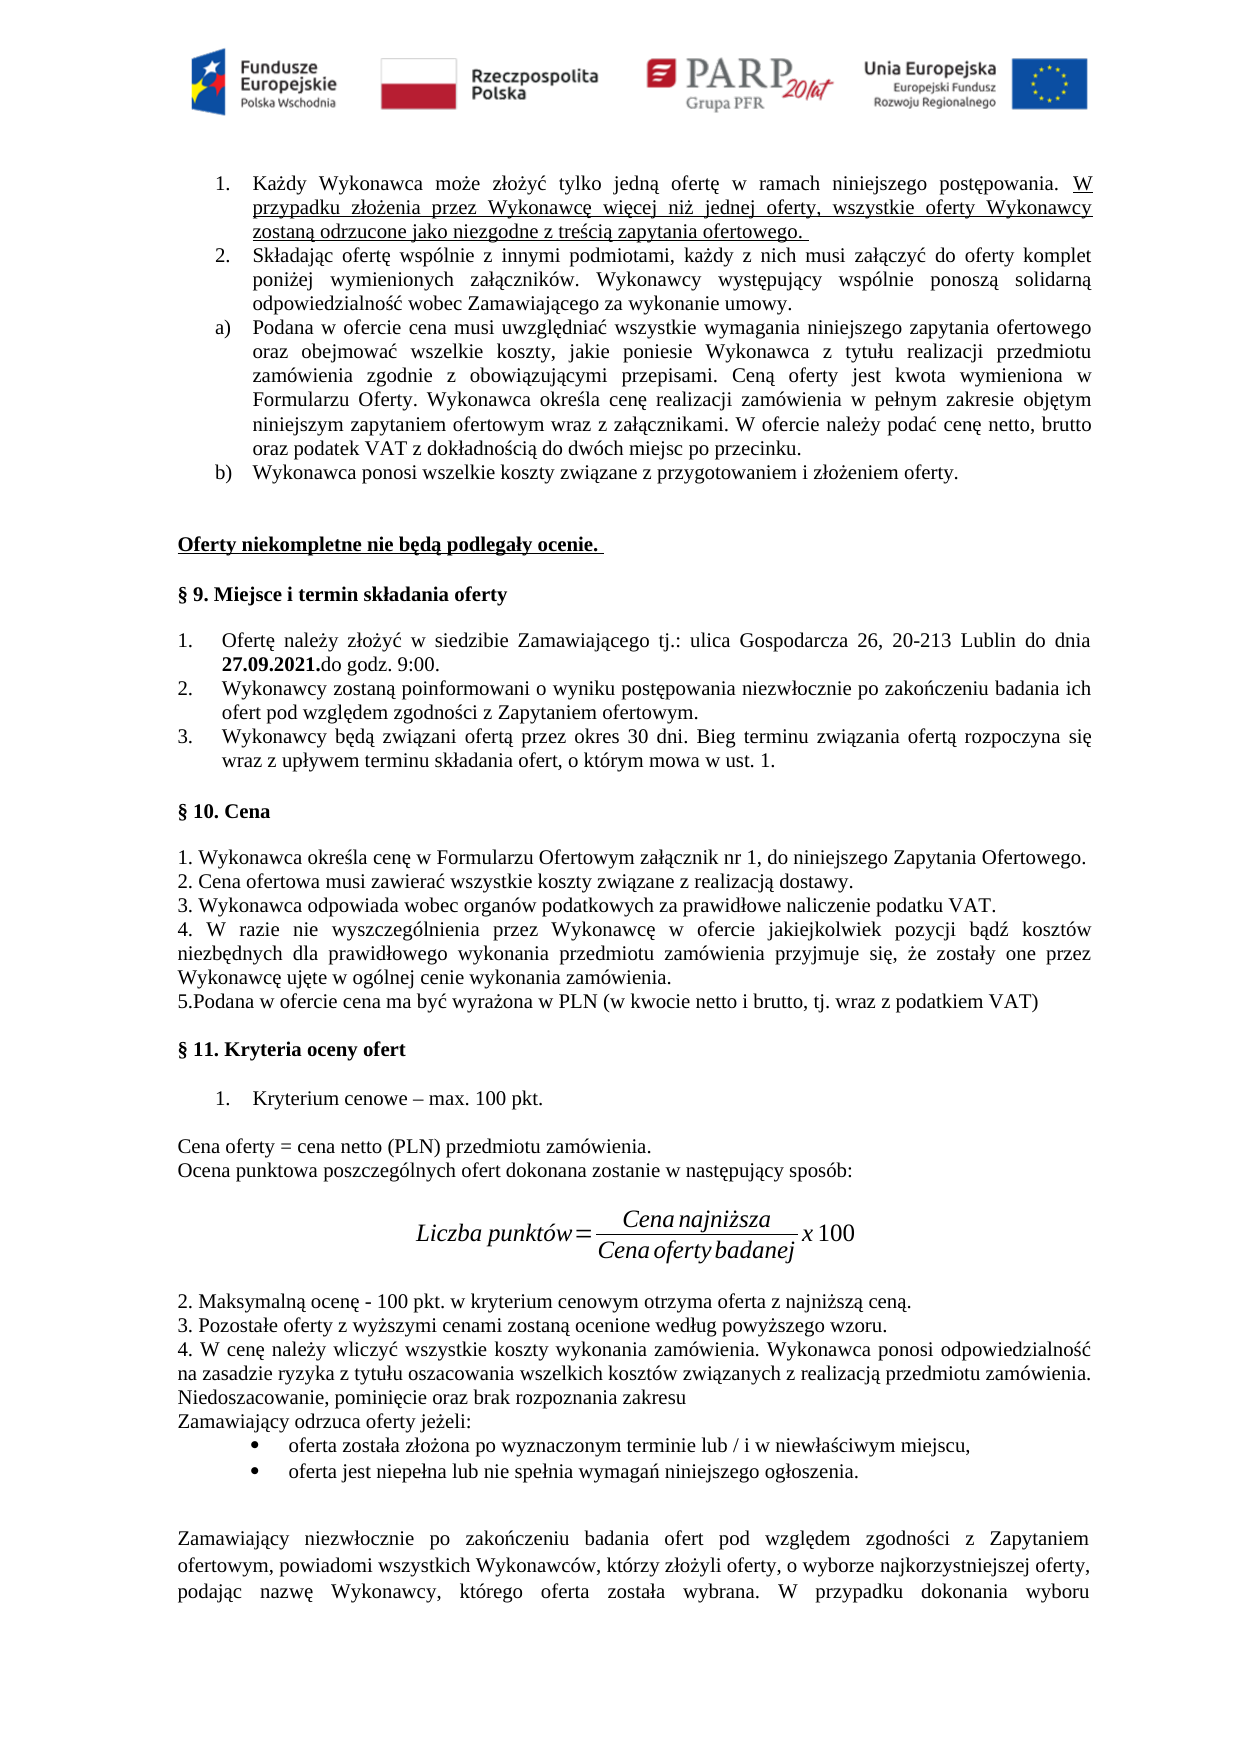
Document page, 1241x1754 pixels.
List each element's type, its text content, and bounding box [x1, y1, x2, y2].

text 2. Maksymalną ocenę - 100 pkt. w kryterium cenowym otrzyma oferta z najniższą ceną. [177, 1289, 1092, 1313]
list Wykonawca ponosi wszelkie koszty związane z przygotowaniem i złożeniem oferty. [215, 459, 1092, 484]
text 3. Pozostałe oferty z wyższymi cenami zostaną ocenione według powyższego wzoru. [177, 1313, 1092, 1337]
list Kryterium cenowe – max. 100 pkt. [215, 1085, 1092, 1109]
text 1. Ofertę należy złożyć w siedzibie Zamawiającego tj.: ulica Gospodarcza 26, 20-213 Lublin do dnia 27.09.2021.do godz. 9:00. [177, 628, 1092, 676]
text § 11. Kryteria oceny ofert [177, 1037, 1092, 1061]
list oferta jest niepełna lub nie spełnia wymagań niniejszego ogłoszenia. [251, 1459, 1092, 1483]
list Podana w ofercie cena musi uwzględniać wszystkie wymagania niniejszego zapytania ofertowego oraz obejmować wszelkie koszty, jakie poniesie Wykonawca z tytułu realizacji przedmiotu zamówienia zgodnie z obowiązującymi przepisami. Ceną oferty jest kwota wymieniona w Formularzu Oferty. Wykonawca określa cenę realizacji zamówienia w pełnym zakresie objętym niniejszym zapytaniem ofertowym wraz z załącznikami. W ofercie należy podać cenę netto, brutto oraz podatek VAT z dokładnością do dwóch miejsc po przecinku. [215, 315, 1092, 459]
text 3. Wykonawca odpowiada wobec organów podatkowych za prawidłowe naliczenie podatku VAT. [177, 893, 1092, 917]
list oferta została złożona po wyznaczonym terminie lub / i w niewłaściwym miejscu, [251, 1433, 1092, 1457]
text 3. Wykonawcy będą związani ofertą przez okres 30 dni. Bieg terminu związania ofertą rozpoczyna się wraz z upływem terminu składania ofert, o którym mowa w ust. 1. [177, 724, 1092, 772]
text § 9. Miejsce i termin składania oferty [177, 580, 1092, 607]
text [177, 1526, 1090, 1603]
text 2. Wykonawcy zostaną poinformowani o wyniku postępowania niezwłocznie po zakończeniu badania ich ofert pod względem zgodności z Zapytaniem ofertowym. [177, 676, 1092, 724]
text 1. Wykonawca określa cenę w Formularzu Ofertowym załącznik nr 1, do niniejszego Zapytania Ofertowego. [177, 845, 1092, 869]
text § 10. Cena [177, 797, 1092, 824]
text 4. W razie nie wyszczególnienia przez Wykonawcę w ofercie jakiejkolwiek pozycji bądź kosztów niezbędnych dla prawidłowego wykonania przedmiotu zamówienia przyjmuje się, że zostały one przez Wykonawcę ujęte w ogólnej cenie wykonania zamówienia. [177, 917, 1092, 989]
text Cena oferty = cena netto (PLN) przedmiotu zamówienia. [177, 1133, 1092, 1158]
text 2. Cena ofertowa musi zawierać wszystkie koszty związane z realizacją dostawy. [177, 869, 1092, 893]
list Każdy Wykonawca może złożyć tylko jedną ofertę w ramach niniejszego postępowania. W przypadku złożenia przez Wykonawcę więcej niż jednej oferty, wszystkie oferty Wykonawcy zostaną odrzucone jako niezgodne z treścią zapytania ofertowego. [215, 171, 1092, 243]
text Ocena punktowa poszczególnych ofert dokonana zostanie w następujący sposób: [177, 1158, 1092, 1182]
text Oferty niekompletne nie będą podlegały ocenie. [177, 532, 1092, 556]
text 4. W cenę należy wliczyć wszystkie koszty wykonania zamówienia. Wykonawca ponosi odpowiedzialność na zasadzie ryzyka z tytułu oszacowania wszelkich kosztów związanych z realizacją przedmiotu zamówienia. Niedoszacowanie, pominięcie oraz brak rozpoznania zakresu [177, 1337, 1092, 1409]
list Składając ofertę wspólnie z innymi podmiotami, każdy z nich musi załączyć do oferty komplet poniżej wymienionych załączników. Wykonawcy występujący wspólnie ponoszą solidarną odpowiedzialność wobec Zamawiającego za wykonanie umowy. [215, 243, 1092, 315]
text 5.Podana w ofercie cena ma być wyrażona w PLN (w kwocie netto i brutto, tj. wraz z podatkiem VAT) [177, 989, 1092, 1013]
picture [177, 28, 1116, 137]
text Zamawiający odrzuca oferty jeżeli: [177, 1409, 1092, 1433]
